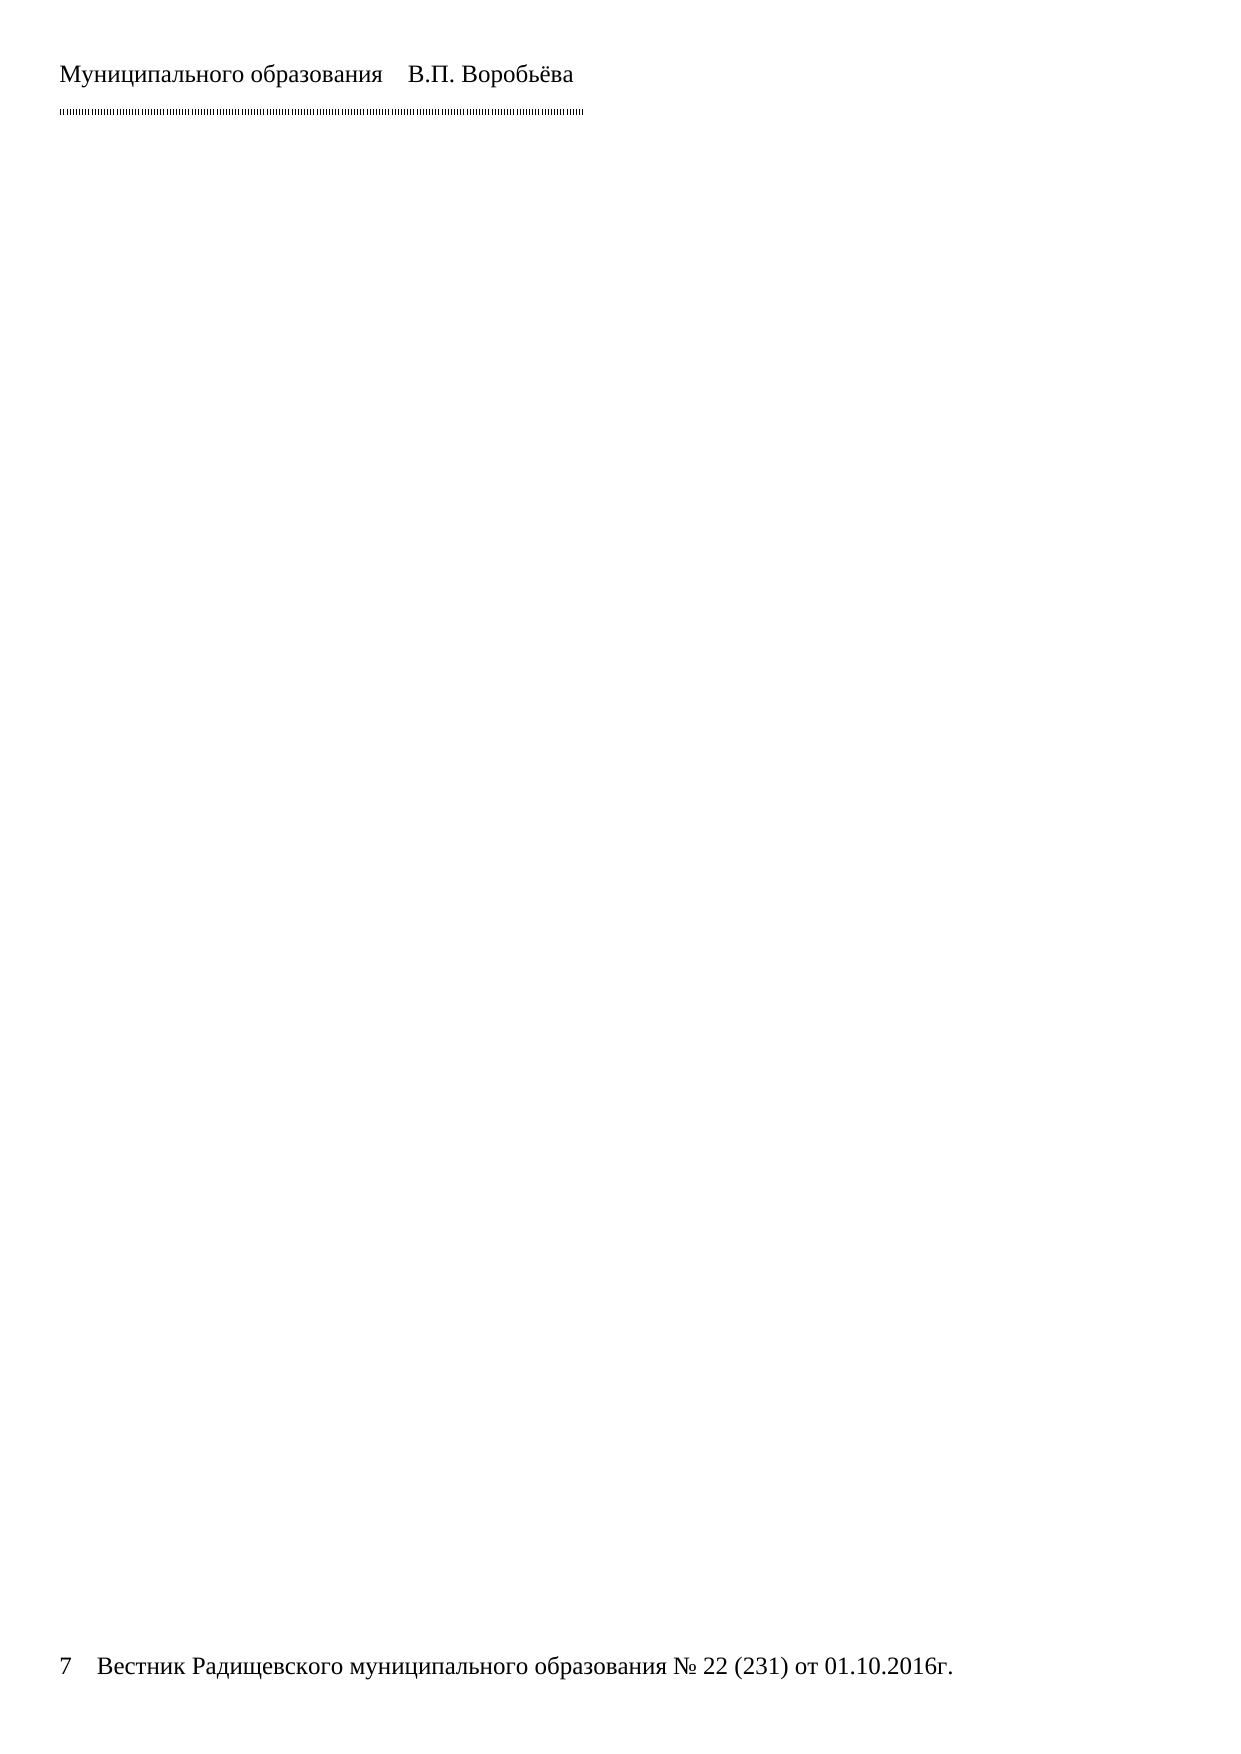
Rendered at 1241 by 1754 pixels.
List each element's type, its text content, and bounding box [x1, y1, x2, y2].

text Муниципального образования В.П. Воробьёва [59, 59, 583, 88]
